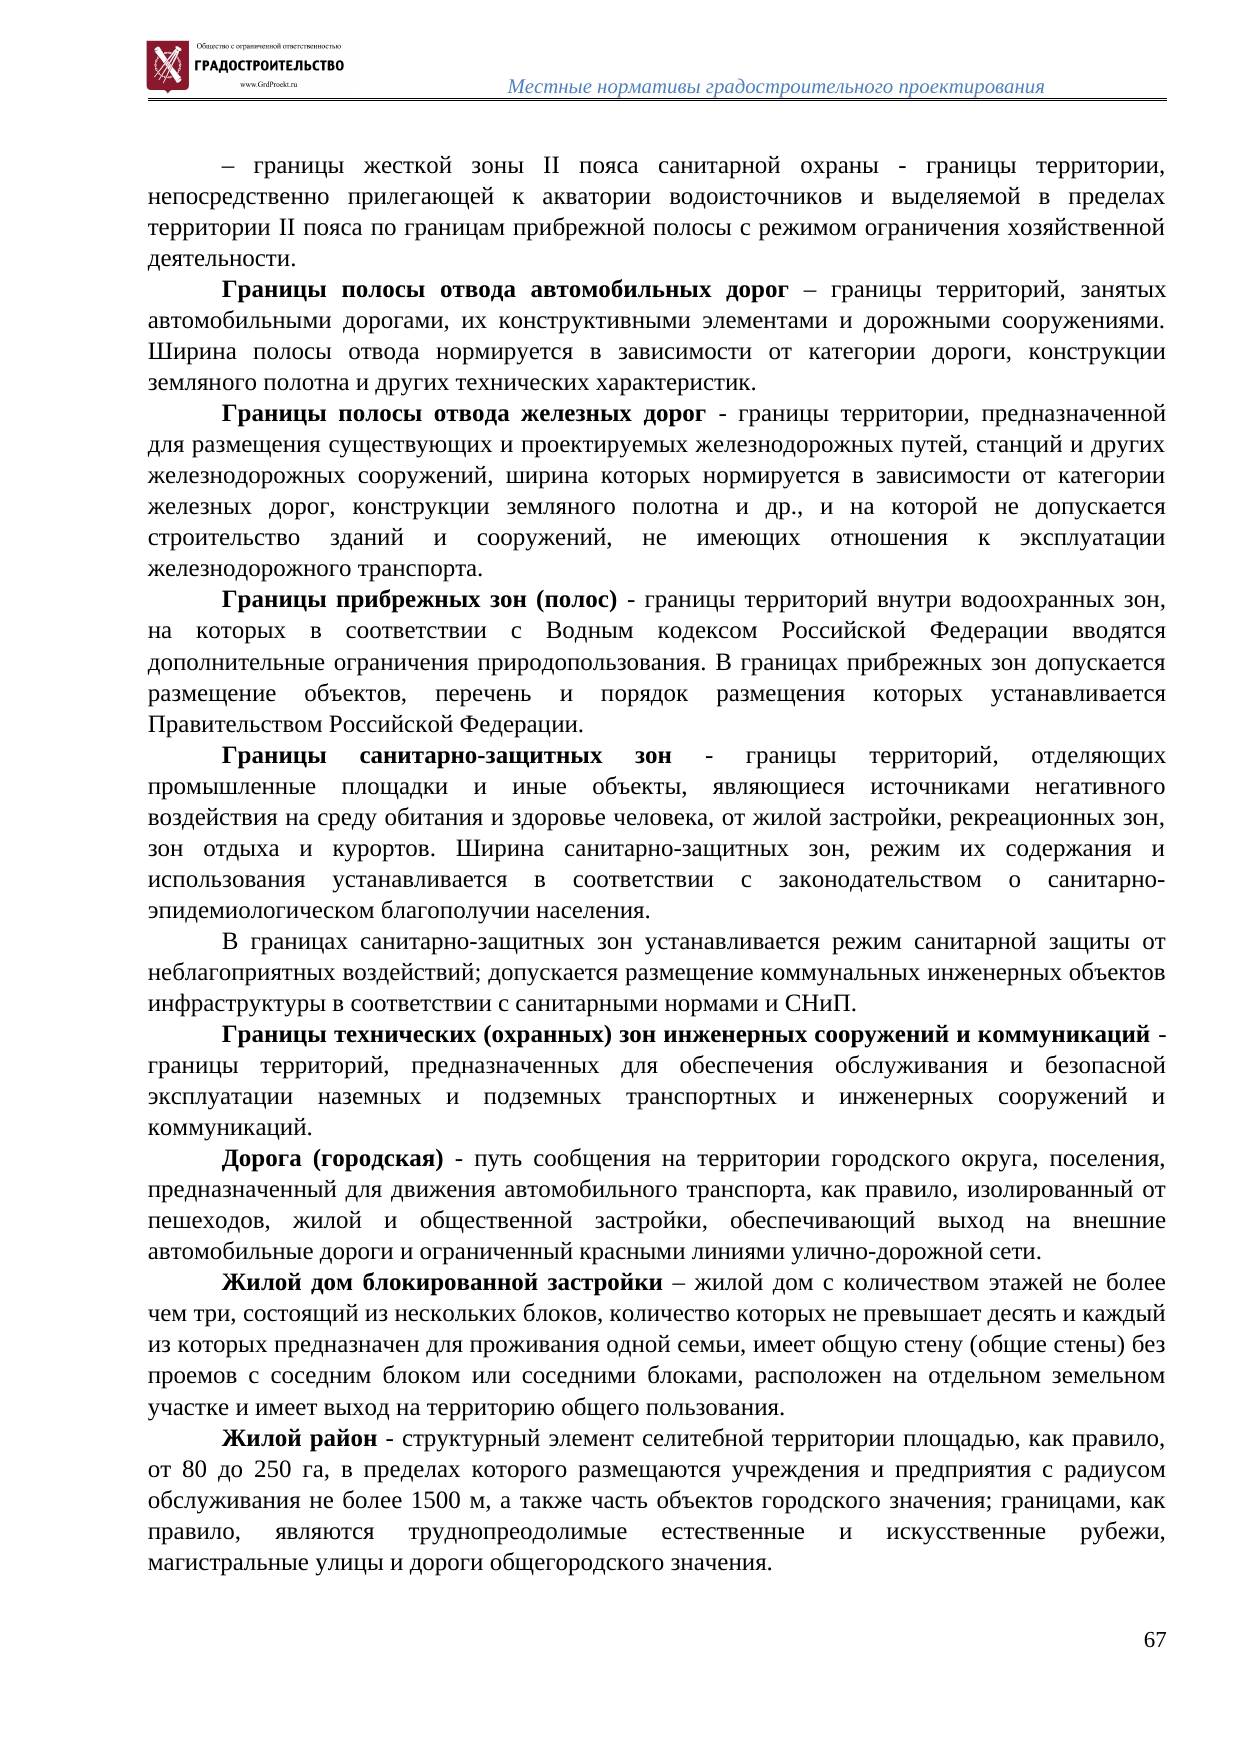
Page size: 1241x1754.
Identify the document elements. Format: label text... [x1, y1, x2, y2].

text В границах санитарно-защитных зон устанавливается режим санитарной защиты от неблагоприятных воздействий; допускается размещение коммунальных инженерных объектов инфраструктуры в соответствии с санитарными нормами и СНиП. [148, 926, 1167, 1017]
text Дорога (городская) - путь сообщения на территории городского округа, поселения, предназначенный для движения автомобильного транспорта, как правило, изолированный от пешеходов, жилой и общественной застройки, обеспечивающий выход на внешние автомобильные дороги и ограниченный красными линиями улично-дорожной сети. [148, 1143, 1167, 1265]
text Границы технических (охранных) зон инженерных сооружений и коммуникаций - границы территорий, предназначенных для обеспечения обслуживания и безопасной эксплуатации наземных и подземных транспортных и инженерных сооружений и коммуникаций. [148, 1019, 1167, 1141]
text Жилой дом блокированной застройки – жилой дом с количеством этажей не более чем три, состоящий из нескольких блоков, количество которых не превышает десять и каждый из которых предназначен для проживания одной семьи, имеет общую стену (общие стены) без проемов с соседним блоком или соседними блоками, расположен на отдельном земельном участке и имеет выход на территорию общего пользования. [148, 1267, 1167, 1420]
text Границы санитарно-защитных зон - границы территорий, отделяющих промышленные площадки и иные объекты, являющиеся источниками негативного воздействия на среду обитания и здоровье человека, от жилой застройки, рекреационных зон, зон отдыха и курортов. Ширина санитарно-защитных зон, режим их содержания и использования устанавливается в соответствии с законодательством о санитарно-эпидемиологическом благополучии населения. [148, 740, 1167, 924]
text Границы полосы отвода железных дорог - границы территории, предназначенной для размещения существующих и проектируемых железнодорожных путей, станций и других железнодорожных сооружений, ширина которых нормируется в зависимости от категории железных дорог, конструкции земляного полотна и др., и на которой не допускается строительство зданий и сооружений, не имеющих отношения к эксплуатации железнодорожного транспорта. [148, 398, 1167, 582]
picture [145, 39, 354, 94]
text Жилой район - структурный элемент селитебной территории площадью, как правило, от 80 до , в пределах которого размещаются учреждения и предприятия с радиусом обслуживания не более , а также часть объектов городского значения; границами, как правило, являются труднопреодолимые естественные и искусственные рубежи, магистральные улицы и дороги общегородского значения. [148, 1423, 1167, 1576]
text Границы прибрежных зон (полос) - границы территорий внутри водоохранных зон, на которых в соответствии с Водным кодексом Российской Федерации вводятся дополнительные ограничения природопользования. В границах прибрежных зон допускается размещение объектов, перечень и порядок размещения которых устанавливается Правительством Российской Федерации. [148, 584, 1167, 737]
text – границы жесткой зоны II пояса санитарной охраны - границы территории, непосредственно прилегающей к акватории водоисточников и выделяемой в пределах территории II пояса по границам прибрежной полосы с режимом ограничения хозяйственной деятельности. [148, 150, 1167, 272]
text Границы полосы отвода автомобильных дорог – границы территорий, занятых автомобильными дорогами, их конструктивными элементами и дорожными сооружениями. Ширина полосы отвода нормируется в зависимости от категории дороги, конструкции земляного полотна и других технических характеристик. [148, 274, 1167, 396]
